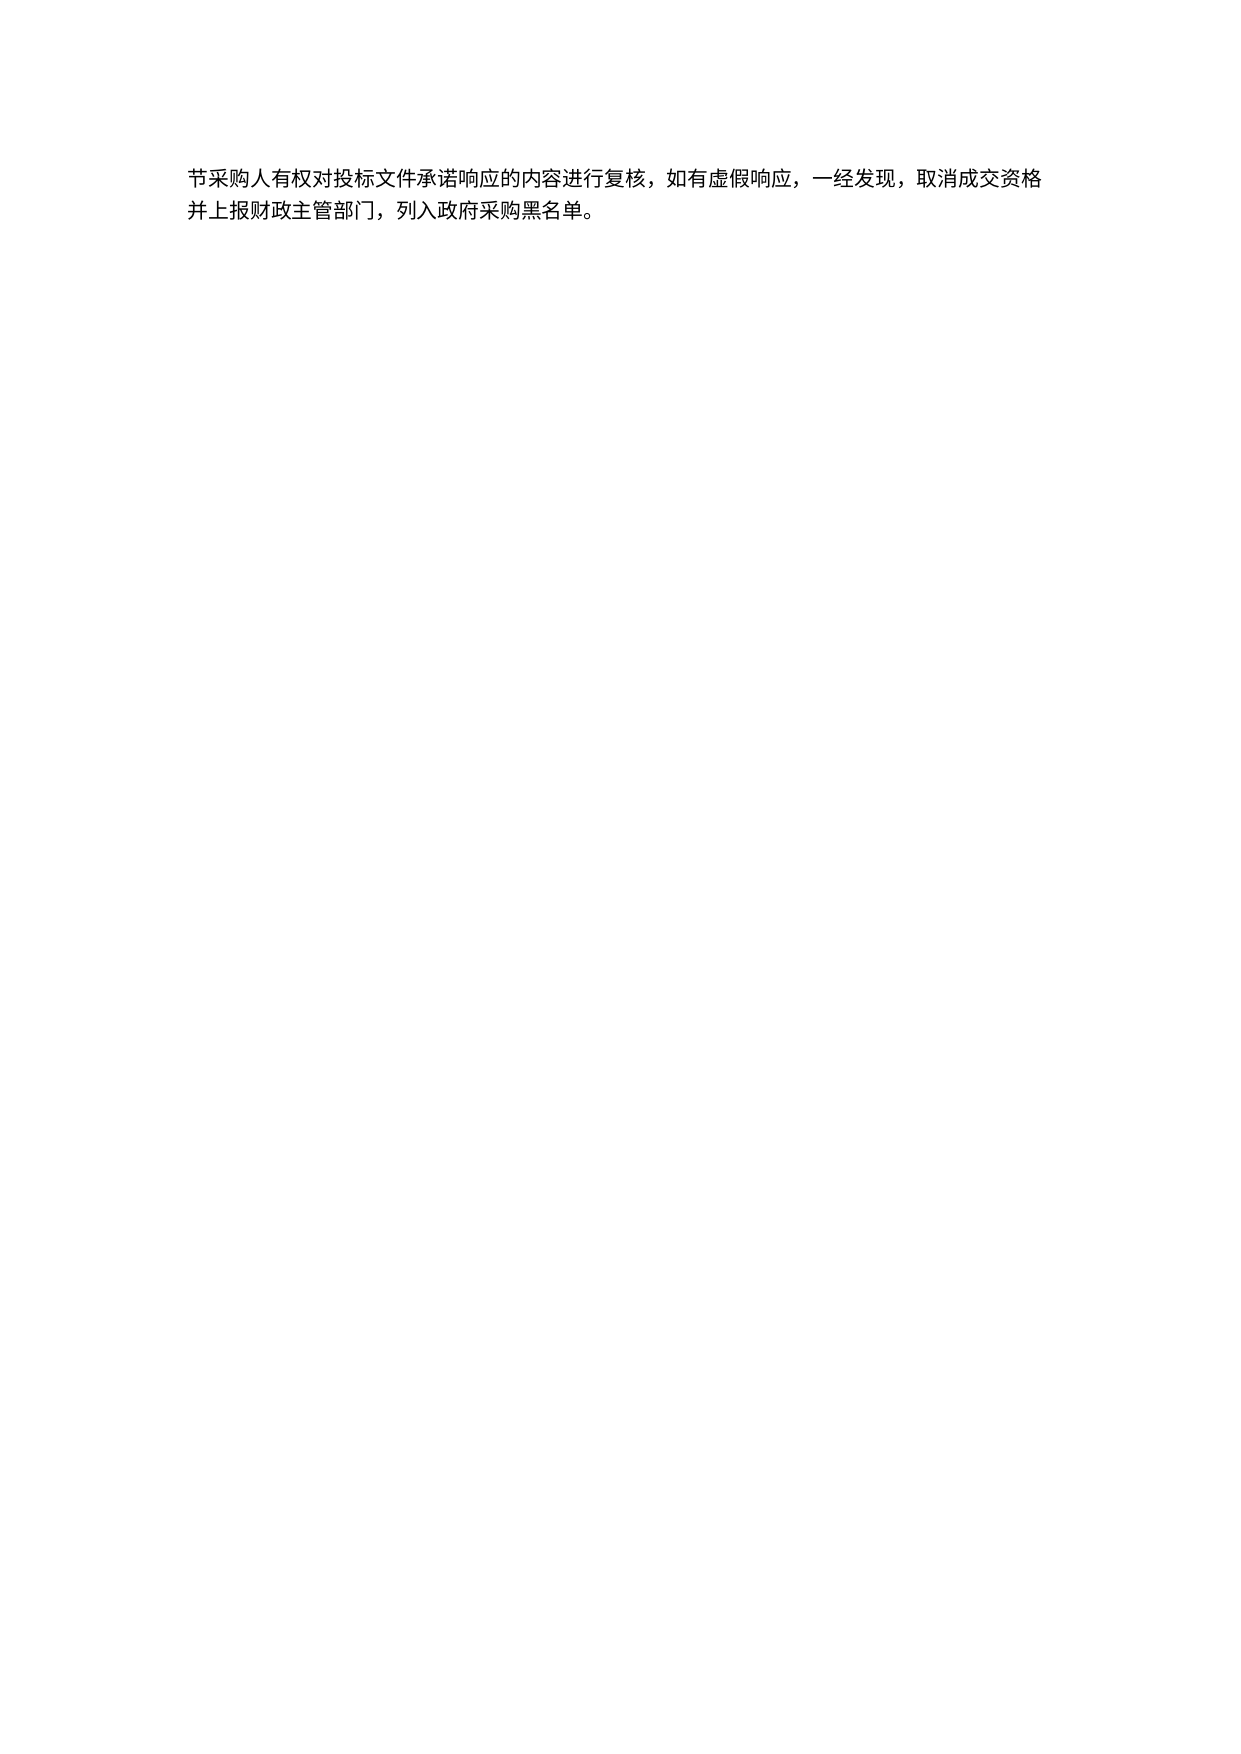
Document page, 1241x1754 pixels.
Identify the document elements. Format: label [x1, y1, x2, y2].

text [187, 162, 1053, 227]
